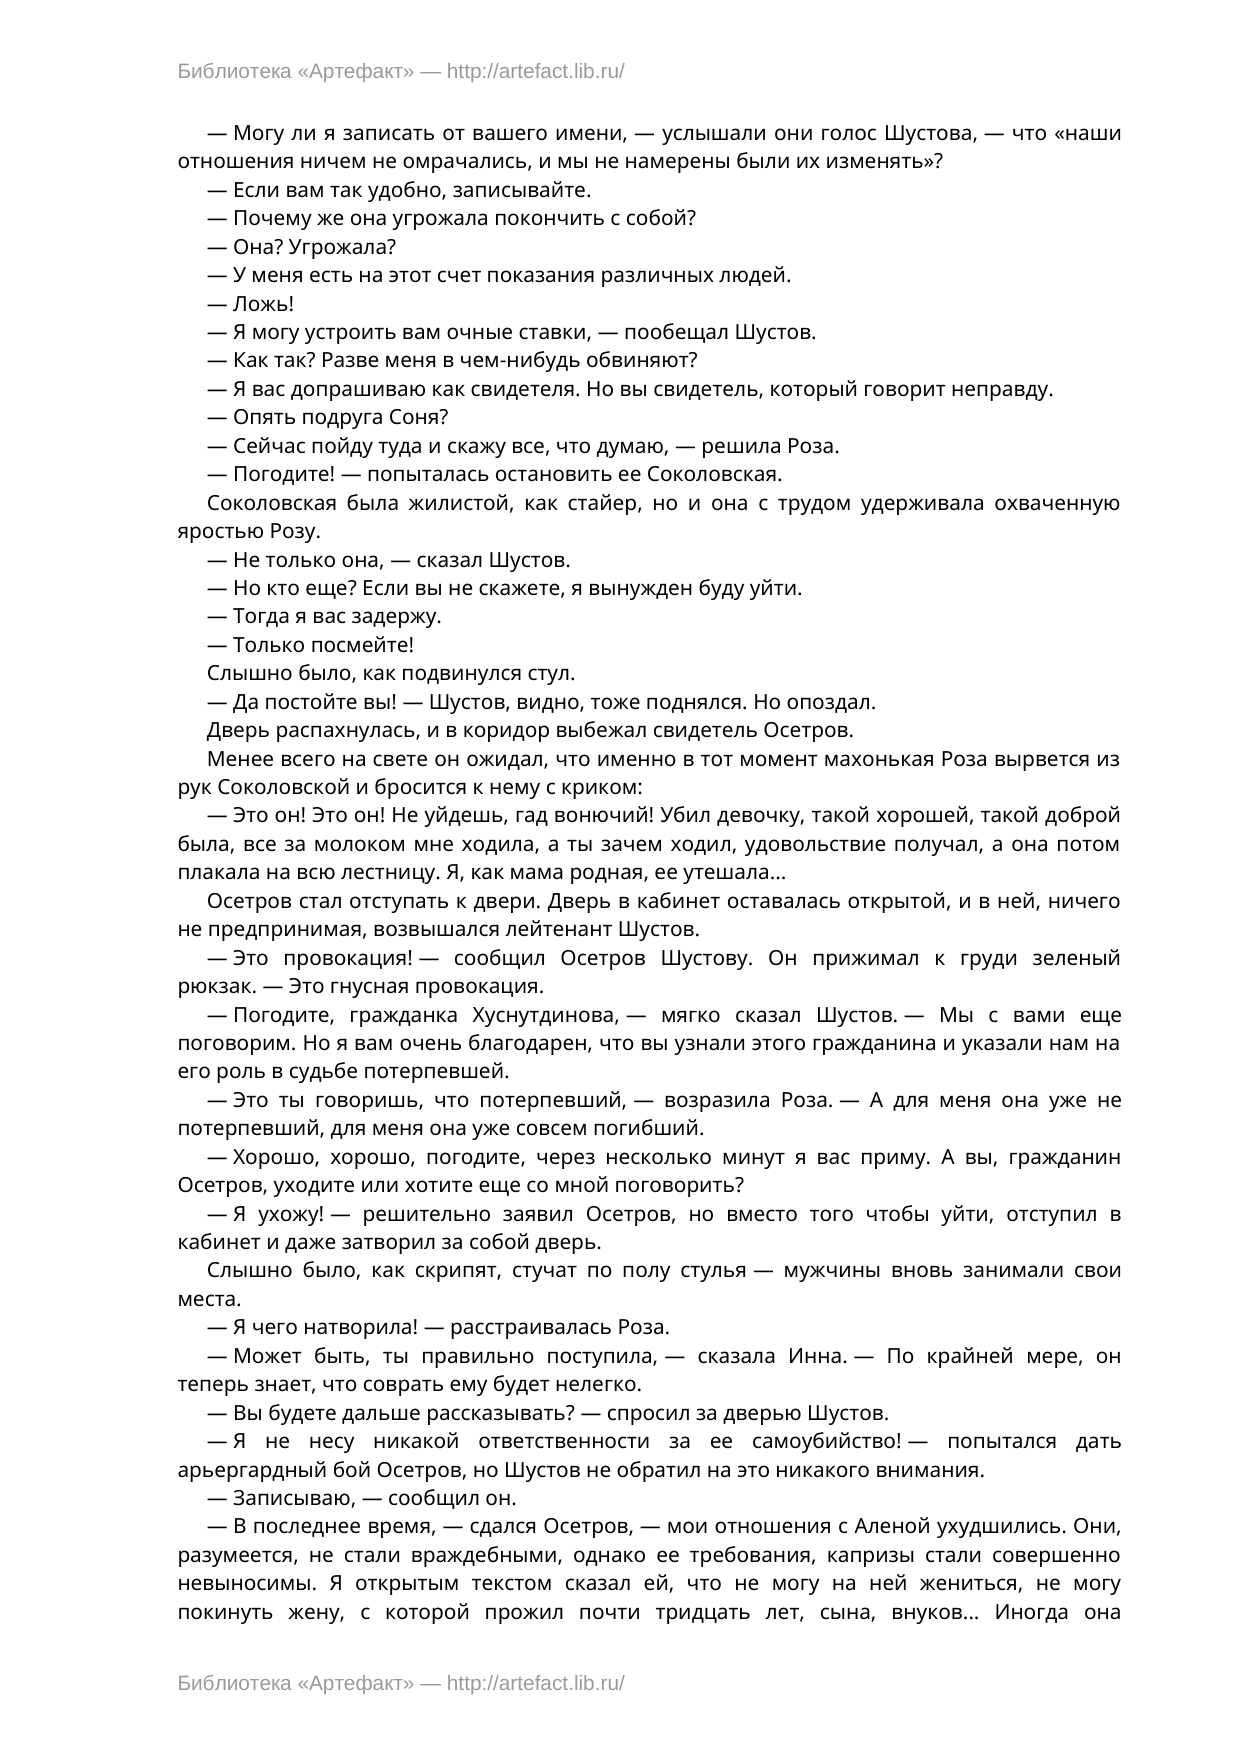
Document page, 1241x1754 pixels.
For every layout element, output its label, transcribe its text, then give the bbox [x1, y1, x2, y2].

text — Тогда я вас задержу. [177, 602, 1122, 630]
text — У меня есть на этот счет показания различных людей. [177, 260, 1122, 289]
text — Могу ли я записать от вашего имени, — услышали они голос Шустова, — что «наши отношения ничем не омрачались, и мы не намерены были их изменять»? [177, 118, 1122, 175]
text — Это ты говоришь, что потерпевший, — возразила Роза. — А для меня она уже не потерпевший, для меня она уже совсем погибший. [177, 1085, 1122, 1142]
text — Я вас допрашиваю как свидетеля. Но вы свидетель, который говорит неправду. [177, 374, 1122, 402]
text — Я ухожу! — решительно заявил Осетров, но вместо того чтобы уйти, отступил в кабинет и даже затворил за собой дверь. [177, 1199, 1122, 1256]
text — Вы будете дальше рассказывать? — спросил за дверью Шустов. [177, 1398, 1122, 1426]
text — Погодите, гражданка Хуснутдинова, — мягко сказал Шустов. — Мы с вами еще поговорим. Но я вам очень благодарен, что вы узнали этого гражданина и указали нам на его роль в судьбе потерпевшей. [177, 1000, 1122, 1085]
text — Хорошо, хорошо, погодите, через несколько минут я вас приму. А вы, гражданин Осетров, уходите или хотите еще со мной поговорить? [177, 1142, 1122, 1199]
text — Это он! Это он! Не уйдешь, гад вонючий! Убил девочку, такой хорошей, такой доброй была, все за молоком мне ходила, а ты зачем ходил, удовольствие получал, а она потом плакала на всю лестницу. Я, как мама родная, ее утешала... [177, 801, 1122, 886]
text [177, 1512, 1122, 1625]
text Дверь распахнулась, и в коридор выбежал свидетель Осетров. [177, 715, 1122, 744]
text — Я не несу никакой ответственности за ее самоубийство! — попытался дать арьергардный бой Осетров, но Шустов не обратил на это никакого внимания. [177, 1426, 1122, 1483]
text — Ложь! [177, 289, 1122, 317]
text — Я могу устроить вам очные ставки, — пообещал Шустов. [177, 317, 1122, 346]
text — Только посмейте! [177, 630, 1122, 658]
text — Опять подруга Соня? [177, 402, 1122, 431]
text — Записываю, — сообщил он. [177, 1483, 1122, 1512]
text — Почему же она угрожала покончить с собой? [177, 203, 1122, 232]
text — Да постойте вы! — Шустов, видно, тоже поднялся. Но опоздал. [177, 687, 1122, 715]
text — Не только она, — сказал Шустов. [177, 545, 1122, 573]
text — Она? Угрожала? [177, 232, 1122, 260]
text — Сейчас пойду туда и скажу все, что думаю, — решила Роза. [177, 431, 1122, 459]
text — Но кто еще? Если вы не скажете, я вынужден буду уйти. [177, 573, 1122, 602]
text Соколовская была жилистой, как стайер, но и она с трудом удерживала охваченную яростью Розу. [177, 488, 1122, 545]
text — Это провокация! — сообщил Осетров Шустову. Он прижимал к груди зеленый рюкзак. — Это гнусная провокация. [177, 943, 1122, 1000]
text — Погодите! — попыталась остановить ее Соколовская. [177, 459, 1122, 488]
text — Я чего натворила! — расстраивалась Роза. [177, 1312, 1122, 1341]
text Слышно было, как скрипят, стучат по полу стулья — мужчины вновь занимали свои места. [177, 1256, 1122, 1312]
text Менее всего на свете он ожидал, что именно в тот момент махонькая Роза вырвется из рук Соколовской и бросится к нему с криком: [177, 744, 1122, 801]
text Осетров стал отступать к двери. Дверь в кабинет оставалась открытой, и в ней, ничего не предпринимая, возвышался лейтенант Шустов. [177, 886, 1122, 943]
text Слышно было, как подвинулся стул. [177, 658, 1122, 687]
text — Как так? Разве меня в чем-нибудь обвиняют? [177, 346, 1122, 374]
text — Может быть, ты правильно поступила, — сказала Инна. — По крайней мере, он теперь знает, что соврать ему будет нелегко. [177, 1341, 1122, 1398]
text — Если вам так удобно, записывайте. [177, 175, 1122, 203]
